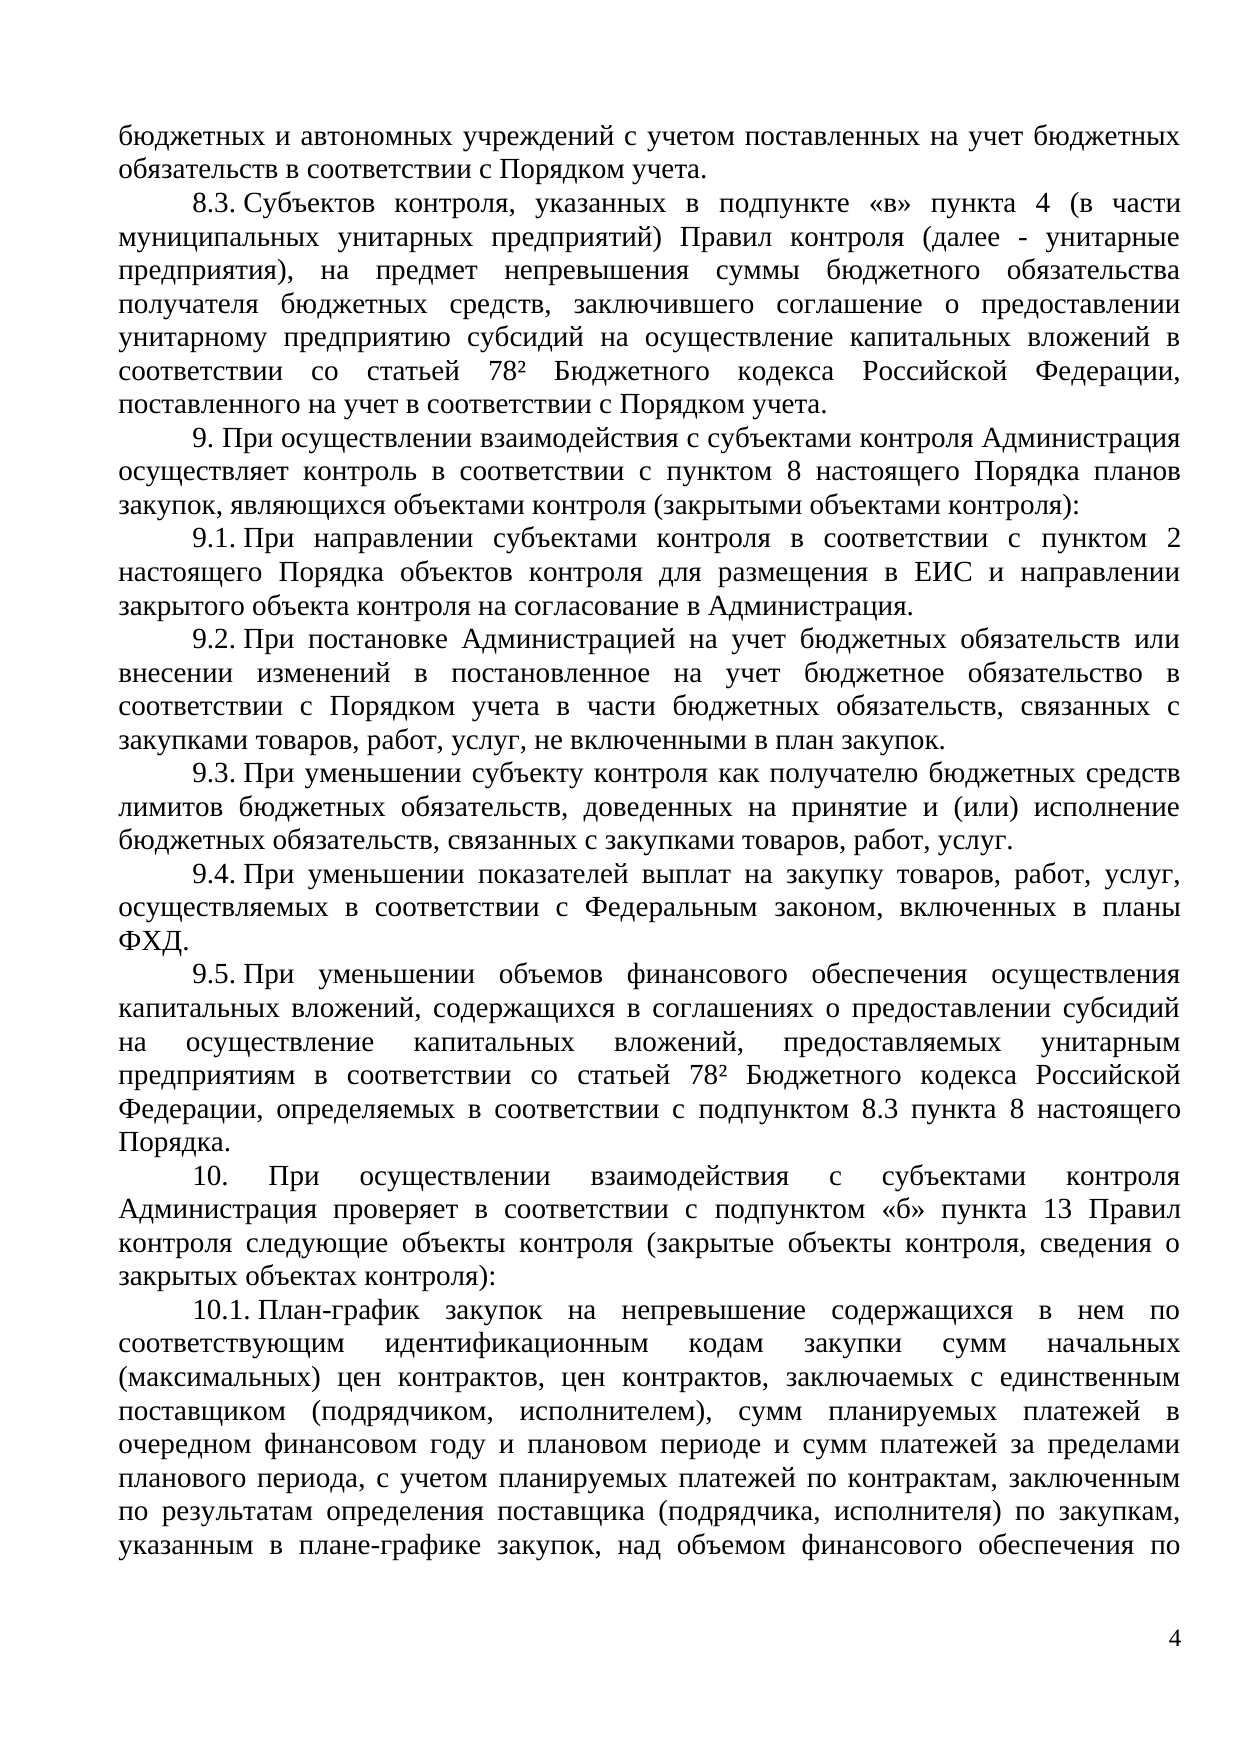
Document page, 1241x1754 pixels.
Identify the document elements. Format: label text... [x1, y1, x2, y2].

text 8.3. Субъектов контроля, указанных в подпункте «в» пункта 4 (в части муниципальных унитарных предприятий) Правил контроля (далее - унитарные предприятия), на предмет непревышения суммы бюджетного обязательства получателя бюджетных средств, заключившего соглашение о предоставлении унитарному предприятию субсидий на осуществление капитальных вложений в соответствии со статьей 78² Бюджетного кодекса Российской Федерации, поставленного на учет в соответствии с Порядком учета. [118, 185, 1181, 420]
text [118, 1292, 1181, 1560]
text 9.4. При уменьшении показателей выплат на закупку товаров, работ, услуг, осуществляемых в соответствии с Федеральным законом, включенных в планы ФХД. [118, 856, 1181, 957]
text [118, 118, 1181, 185]
text 9. При осуществлении взаимодействия с субъектами контроля Администрация осуществляет контроль в соответствии с пунктом 8 настоящего Порядка планов закупок, являющихся объектами контроля (закрытыми объектами контроля): [118, 420, 1181, 521]
text 9.5. При уменьшении объемов финансового обеспечения осуществления капитальных вложений, содержащихся в соглашениях о предоставлении субсидий на осуществление капитальных вложений, предоставляемых унитарным предприятиям в соответствии со статьей 78² Бюджетного кодекса Российской Федерации, определяемых в соответствии с подпунктом 8.3 пункта 8 настоящего Порядка. [118, 957, 1181, 1158]
text 9.3. При уменьшении субъекту контроля как получателю бюджетных средств лимитов бюджетных обязательств, доведенных на принятие и (или) исполнение бюджетных обязательств, связанных с закупками товаров, работ, услуг. [118, 755, 1181, 856]
text 10. При осуществлении взаимодействия с субъектами контроля Администрация проверяет в соответствии с подпунктом «б» пункта 13 Правил контроля следующие объекты контроля (закрытые объекты контроля, сведения о закрытых объектах контроля): [118, 1158, 1181, 1292]
text 9.1. При направлении субъектами контроля в соответствии с пунктом 2 настоящего Порядка объектов контроля для размещения в ЕИС и направлении закрытого объекта контроля на согласование в Администрация. [118, 521, 1181, 621]
text 9.2. При постановке Администрацией на учет бюджетных обязательств или внесении изменений в постановленное на учет бюджетное обязательство в соответствии с Порядком учета в части бюджетных обязательств, связанных с закупками товаров, работ, услуг, не включенными в план закупок. [118, 621, 1181, 755]
